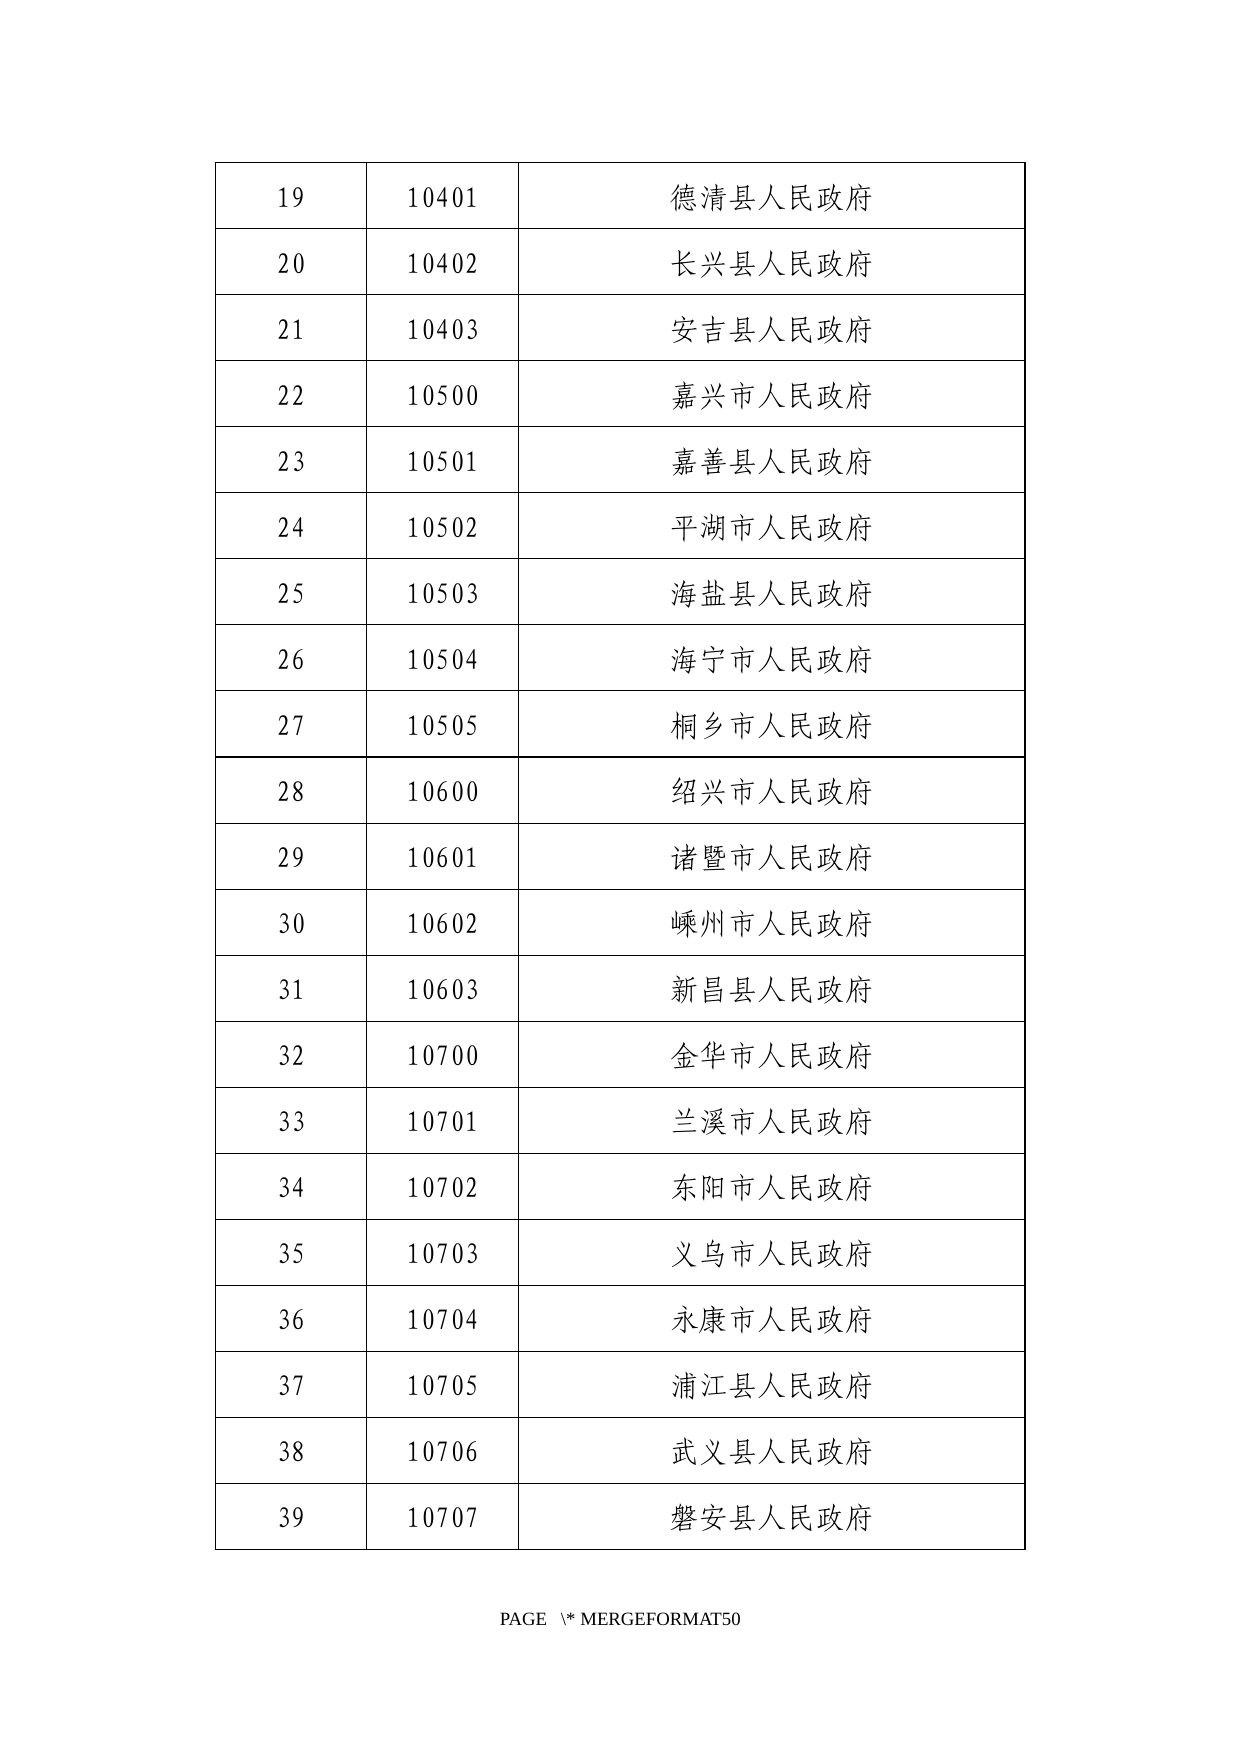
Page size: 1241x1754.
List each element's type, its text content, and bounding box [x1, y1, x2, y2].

table_cell 10704 [367, 1286, 518, 1351]
table_cell 绍兴市人民政府 [519, 758, 1024, 822]
table_cell 海盐县人民政府 [519, 559, 1024, 624]
table_cell 10402 [367, 229, 518, 294]
table_cell 兰溪市人民政府 [519, 1088, 1024, 1153]
table_cell 嘉兴市人民政府 [519, 361, 1024, 426]
table_cell 10502 [367, 493, 518, 558]
table_cell 磐安县人民政府 [519, 1484, 1024, 1549]
table_cell 10403 [367, 295, 518, 360]
table_cell 35 [216, 1220, 366, 1285]
table_cell 10702 [367, 1154, 518, 1219]
table_cell 19 [216, 163, 366, 228]
table_cell 10707 [367, 1484, 518, 1549]
table_cell 新昌县人民政府 [519, 956, 1024, 1021]
table_cell 10700 [367, 1022, 518, 1087]
table_cell 德清县人民政府 [519, 163, 1024, 228]
table_cell 武义县人民政府 [519, 1418, 1024, 1483]
table_cell 30 [216, 890, 366, 954]
table_cell 28 [216, 758, 366, 822]
table_cell 10705 [367, 1352, 518, 1417]
table_cell 嘉善县人民政府 [519, 427, 1024, 492]
table_cell 25 [216, 559, 366, 624]
table_cell 海宁市人民政府 [519, 625, 1024, 690]
table_cell 21 [216, 295, 366, 360]
table_cell 永康市人民政府 [519, 1286, 1024, 1351]
table_cell 长兴县人民政府 [519, 229, 1024, 294]
table_cell 10603 [367, 956, 518, 1021]
table_cell 东阳市人民政府 [519, 1154, 1024, 1219]
table_cell 诸暨市人民政府 [519, 824, 1024, 888]
table_cell 浦江县人民政府 [519, 1352, 1024, 1417]
table_cell 20 [216, 229, 366, 294]
table_cell 38 [216, 1418, 366, 1483]
table_cell 10503 [367, 559, 518, 624]
table_cell 10602 [367, 890, 518, 954]
table_cell 10504 [367, 625, 518, 690]
table_cell 桐乡市人民政府 [519, 691, 1024, 756]
table_cell 10505 [367, 691, 518, 756]
table_cell 34 [216, 1154, 366, 1219]
table_cell 27 [216, 691, 366, 756]
table_cell 10600 [367, 758, 518, 822]
table_cell 32 [216, 1022, 366, 1087]
table_cell 39 [216, 1484, 366, 1549]
table_cell 23 [216, 427, 366, 492]
table_cell 嵊州市人民政府 [519, 890, 1024, 954]
table_cell 10401 [367, 163, 518, 228]
table_cell 36 [216, 1286, 366, 1351]
table_cell 10701 [367, 1088, 518, 1153]
table_cell 10703 [367, 1220, 518, 1285]
table_cell 10706 [367, 1418, 518, 1483]
table_cell 33 [216, 1088, 366, 1153]
table_cell 22 [216, 361, 366, 426]
table_cell 26 [216, 625, 366, 690]
table_cell 29 [216, 824, 366, 888]
table_cell 义乌市人民政府 [519, 1220, 1024, 1285]
table_cell 24 [216, 493, 366, 558]
table_cell 10500 [367, 361, 518, 426]
table_cell 37 [216, 1352, 366, 1417]
table_cell 10601 [367, 824, 518, 888]
table_cell 31 [216, 956, 366, 1021]
table_cell 平湖市人民政府 [519, 493, 1024, 558]
table_cell 10501 [367, 427, 518, 492]
table_cell 金华市人民政府 [519, 1022, 1024, 1087]
table_cell 安吉县人民政府 [519, 295, 1024, 360]
